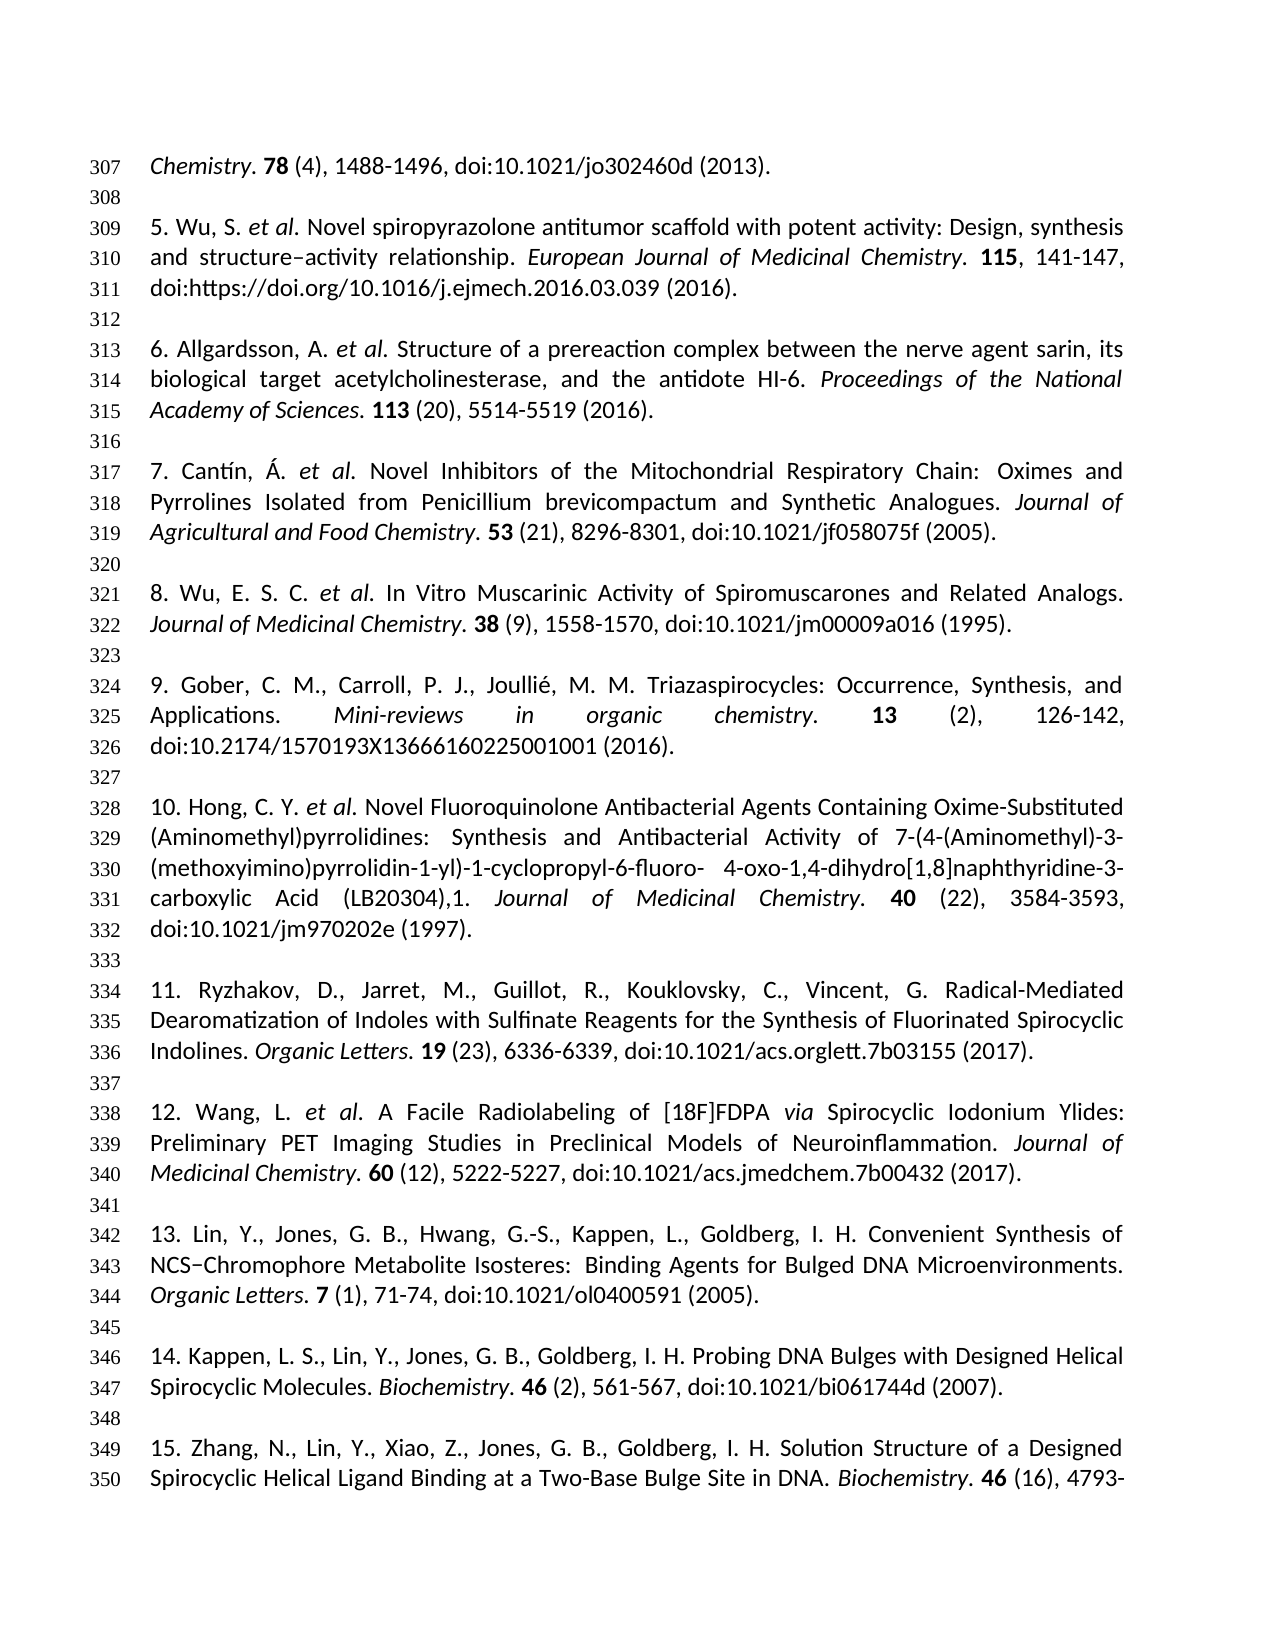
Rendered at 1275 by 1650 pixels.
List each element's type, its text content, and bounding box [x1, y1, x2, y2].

text 12. Wang, L. et al. A Facile Radiolabeling of [18F]FDPA via Spirocyclic Iodonium Ylides: Preliminary PET Imaging Studies in Preclinical Models of Neuroinflammation. Journal of Medicinal Chemistry. 60 (12), 5222-5227, doi:10.1021/acs.jmedchem.7b00432 (2017). [150, 1096, 1125, 1188]
text 6. Allgardsson, A. et al. Structure of a prereaction complex between the nerve agent sarin, its biological target acetylcholinesterase, and the antidote HI-6. Proceedings of the National Academy of Sciences. 113 (20), 5514-5519 (2016). [150, 333, 1125, 425]
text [150, 150, 1125, 181]
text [150, 1432, 1125, 1493]
text 13. Lin, Y., Jones, G. B., Hwang, G.-S., Kappen, L., Goldberg, I. H. Convenient Synthesis of NCS−Chromophore Metabolite Isosteres: Binding Agents for Bulged DNA Microenvironments. Organic Letters. 7 (1), 71-74, doi:10.1021/ol0400591 (2005). [150, 1218, 1125, 1310]
text 9. Gober, C. M., Carroll, P. J., Joullié, M. M. Triazaspirocycles: Occurrence, Synthesis, and Applications. Mini-reviews in organic chemistry. 13 (2), 126-142, doi:10.2174/1570193X13666160225001001 (2016). [150, 669, 1125, 760]
text 8. Wu, E. S. C. et al. In Vitro Muscarinic Activity of Spiromuscarones and Related Analogs. Journal of Medicinal Chemistry. 38 (9), 1558-1570, doi:10.1021/jm00009a016 (1995). [150, 577, 1125, 638]
text 7. Cantín, Á. et al. Novel Inhibitors of the Mitochondrial Respiratory Chain: Oximes and Pyrrolines Isolated from Penicillium brevicompactum and Synthetic Analogues. Journal of Agricultural and Food Chemistry. 53 (21), 8296-8301, doi:10.1021/jf058075f (2005). [150, 455, 1125, 547]
text 11. Ryzhakov, D., Jarret, M., Guillot, R., Kouklovsky, C., Vincent, G. Radical-Mediated Dearomatization of Indoles with Sulfinate Reagents for the Synthesis of Fluorinated Spirocyclic Indolines. Organic Letters. 19 (23), 6336-6339, doi:10.1021/acs.orglett.7b03155 (2017). [150, 974, 1125, 1066]
text 10. Hong, C. Y. et al. Novel Fluoroquinolone Antibacterial Agents Containing Oxime-Substituted (Aminomethyl)pyrrolidines: Synthesis and Antibacterial Activity of 7-(4-(Aminomethyl)-3-(methoxyimino)pyrrolidin-1-yl)-1-cyclopropyl-6-fluoro- 4-oxo-1,4-dihydro[1,8]naphthyridine-3-carboxylic Acid (LB20304),1. Journal of Medicinal Chemistry. 40 (22), 3584-3593, doi:10.1021/jm970202e (1997). [150, 791, 1125, 943]
text 5. Wu, S. et al. Novel spiropyrazolone antitumor scaffold with potent activity: Design, synthesis and structure–activity relationship. European Journal of Medicinal Chemistry. 115, 141-147, doi:https://doi.org/10.1016/j.ejmech.2016.03.039 (2016). [150, 211, 1125, 303]
text 14. Kappen, L. S., Lin, Y., Jones, G. B., Goldberg, I. H. Probing DNA Bulges with Designed Helical Spirocyclic Molecules. Biochemistry. 46 (2), 561-567, doi:10.1021/bi061744d (2007). [150, 1340, 1125, 1401]
